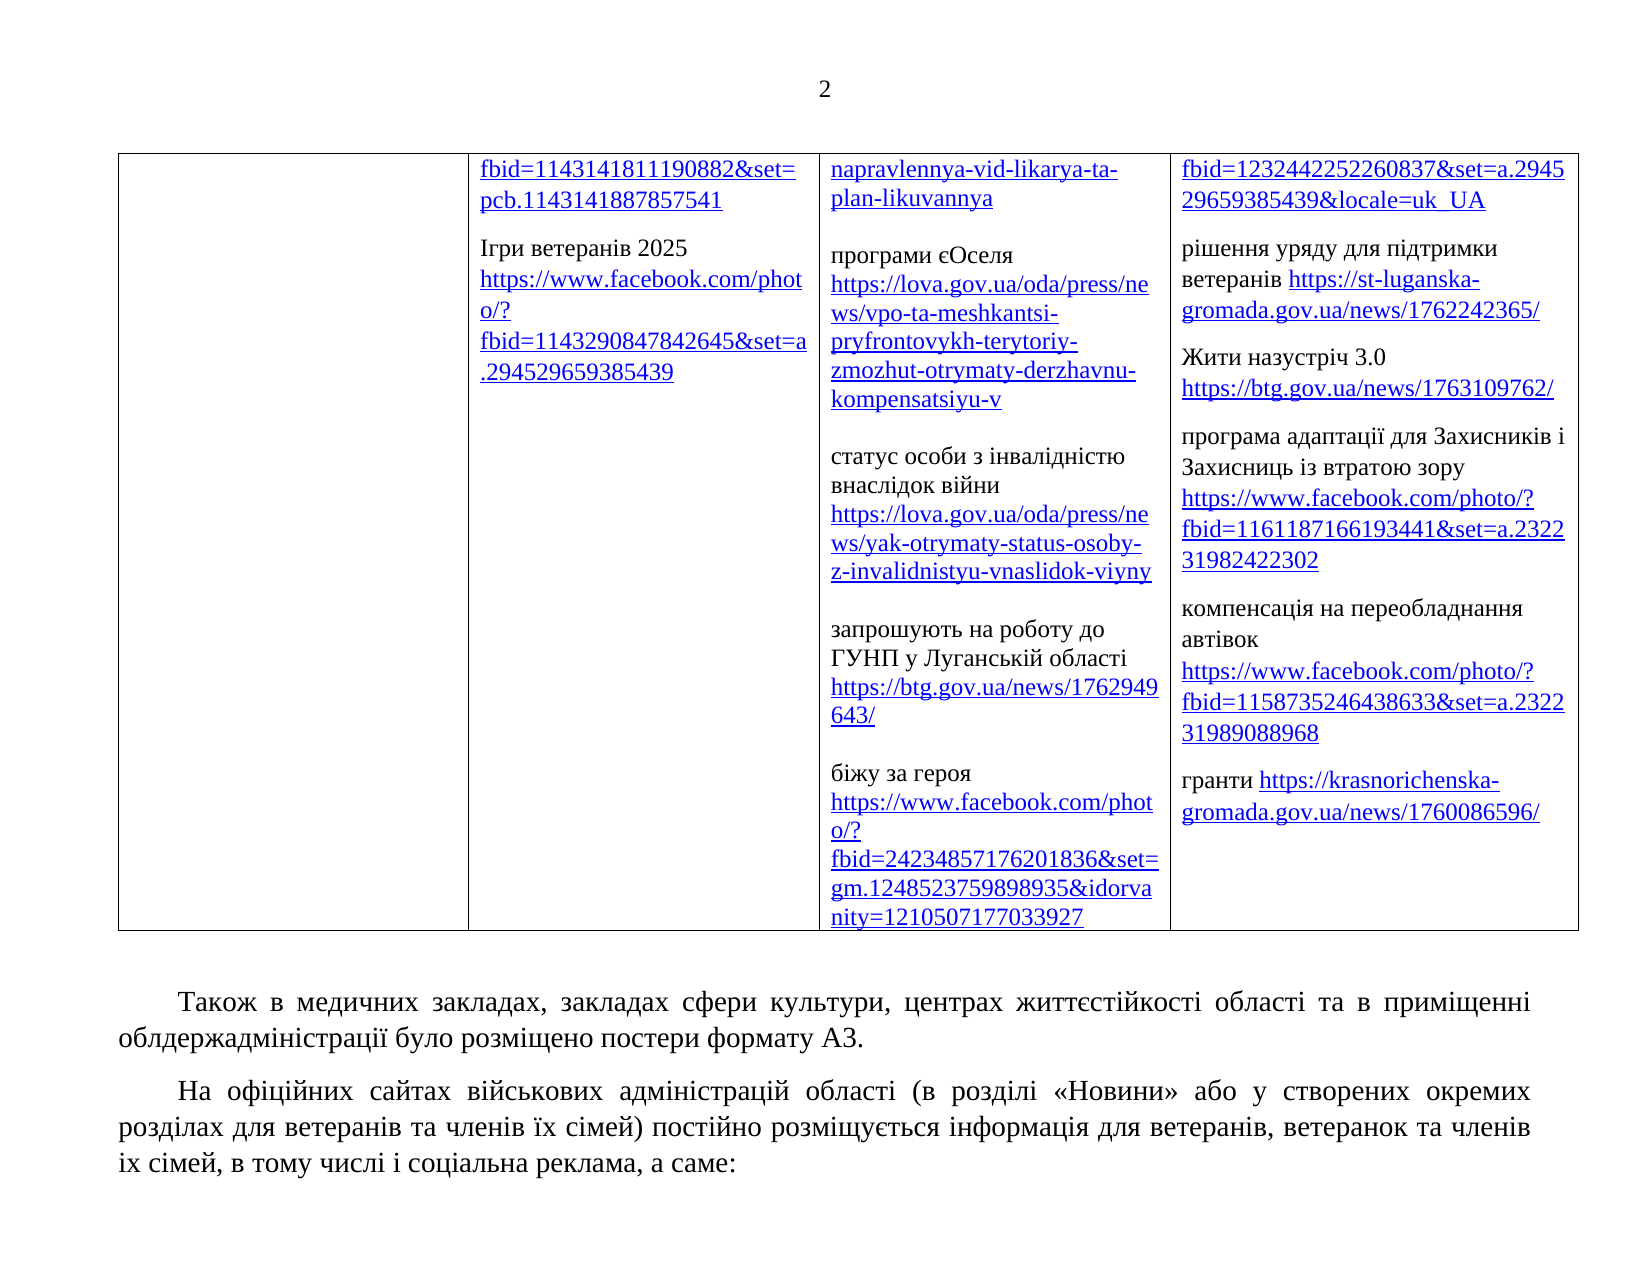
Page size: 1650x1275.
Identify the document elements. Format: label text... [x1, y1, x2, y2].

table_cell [469, 154, 819, 930]
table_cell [119, 154, 468, 930]
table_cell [1171, 154, 1578, 930]
text Також в медичних закладах, закладах сфери культури, центрах життєстійкості області та в приміщенні облдержадміністрації було розміщено постери формату А3. [118, 984, 1532, 1054]
text На офіційних сайтах військових адміністрацій області (в розділі «Новини» або у створених окремих розділах для ветеранів та членів їх сімей) постійно розміщується інформація для ветеранів, ветеранок та членів іх сімей, в тому числі і соціальна реклама, а саме: [118, 1073, 1532, 1179]
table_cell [820, 154, 1170, 930]
